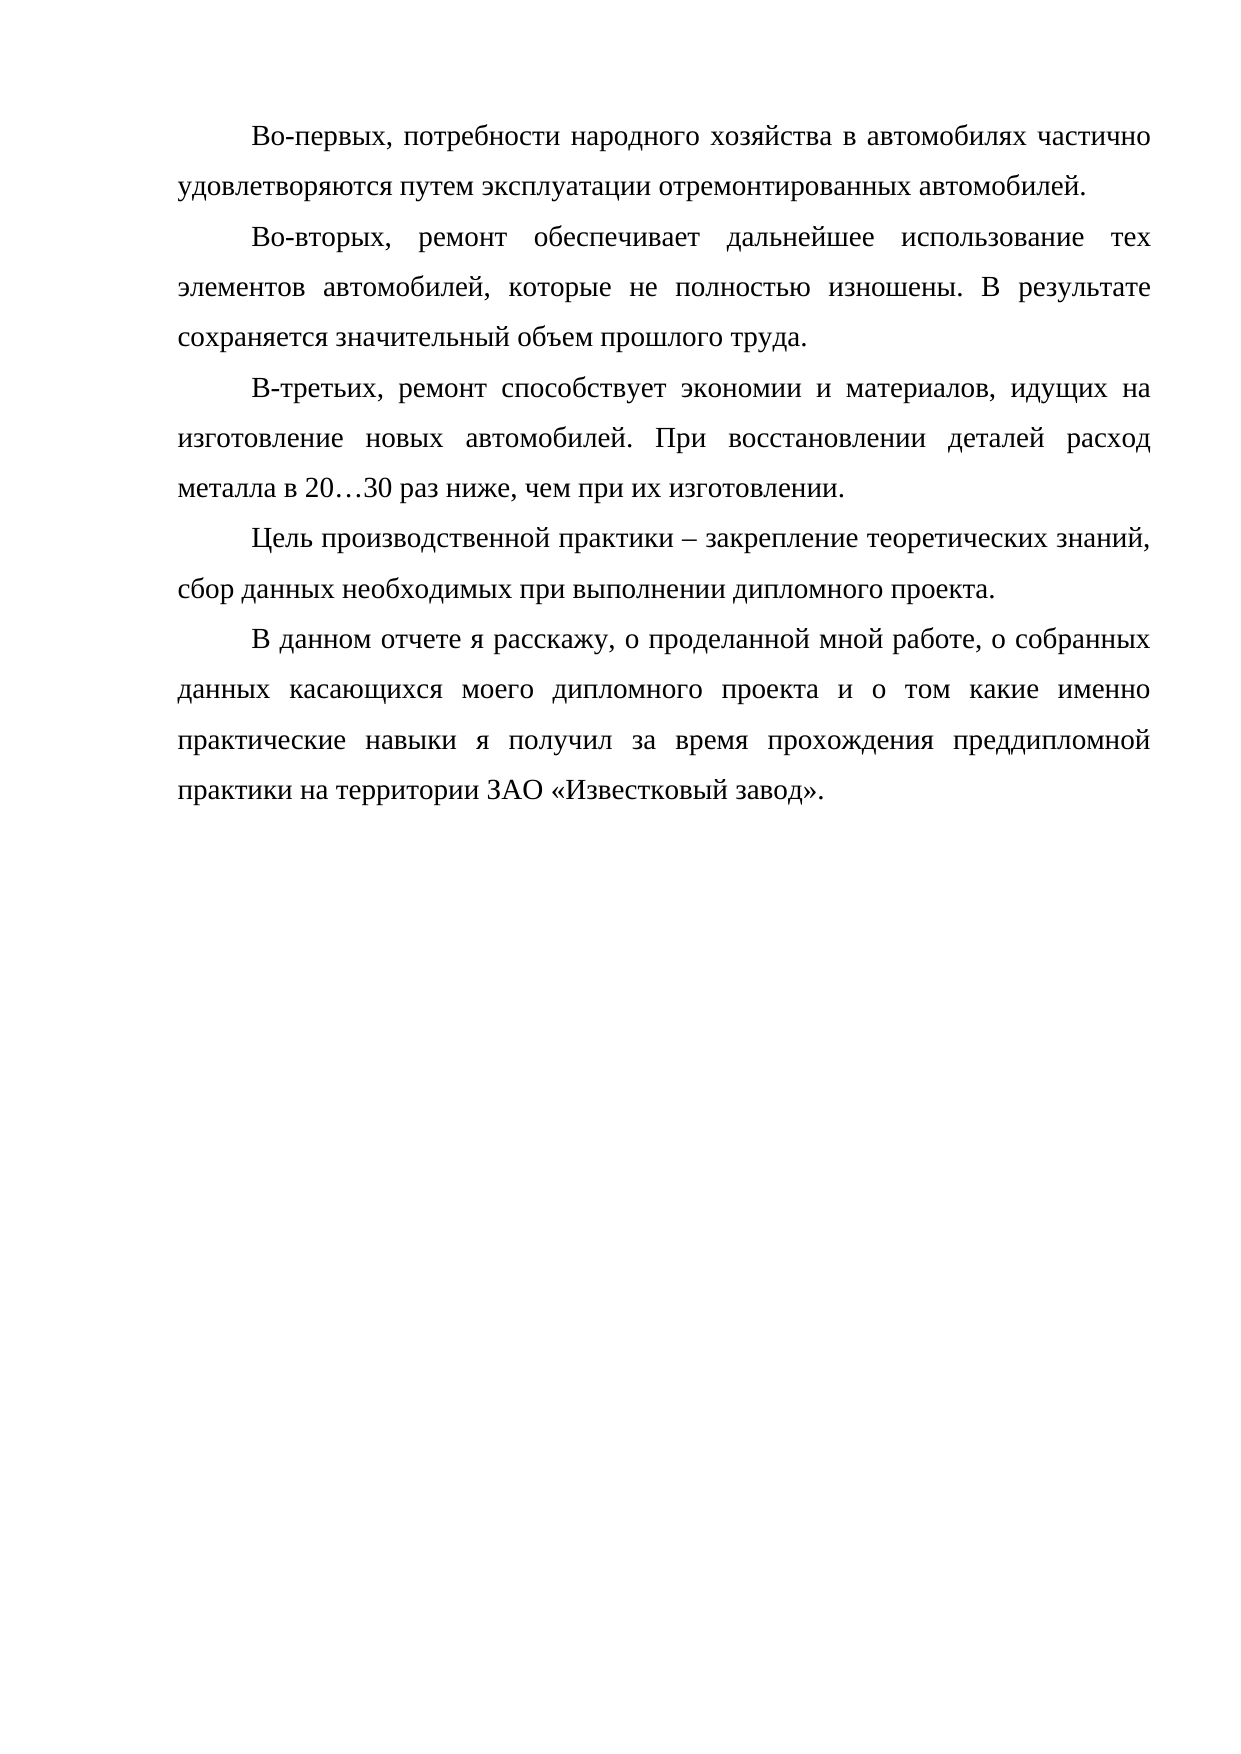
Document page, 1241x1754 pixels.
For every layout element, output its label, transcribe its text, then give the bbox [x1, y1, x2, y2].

text Цель производственной практики – закрепление теоретических знаний, сбор данных необходимых при выполнении дипломного проекта. [177, 521, 1152, 604]
text Во-первых, потребности народного хозяйства в автомобилях частично удовлетворяются путем эксплуатации отремонтированных автомобилей. [177, 118, 1152, 202]
text Во-вторых, ремонт обеспечивает дальнейшее использование тех элементов автомобилей, которые не полностью изношены. В результате сохраняется значительный объем прошлого труда. [177, 219, 1152, 353]
text В данном отчете я расскажу, о проделанной мной работе, о собранных данных касающихся моего дипломного проекта и о том какие именно практические навыки я получил за время прохождения преддипломной практики на территории ЗАО «Известковый завод». [177, 621, 1152, 806]
text В-третьих, ремонт способствует экономии и материалов, идущих на изготовление новых автомобилей. При восстановлении деталей расход металла в 20…30 раз ниже, чем при их изготовлении. [177, 370, 1152, 504]
